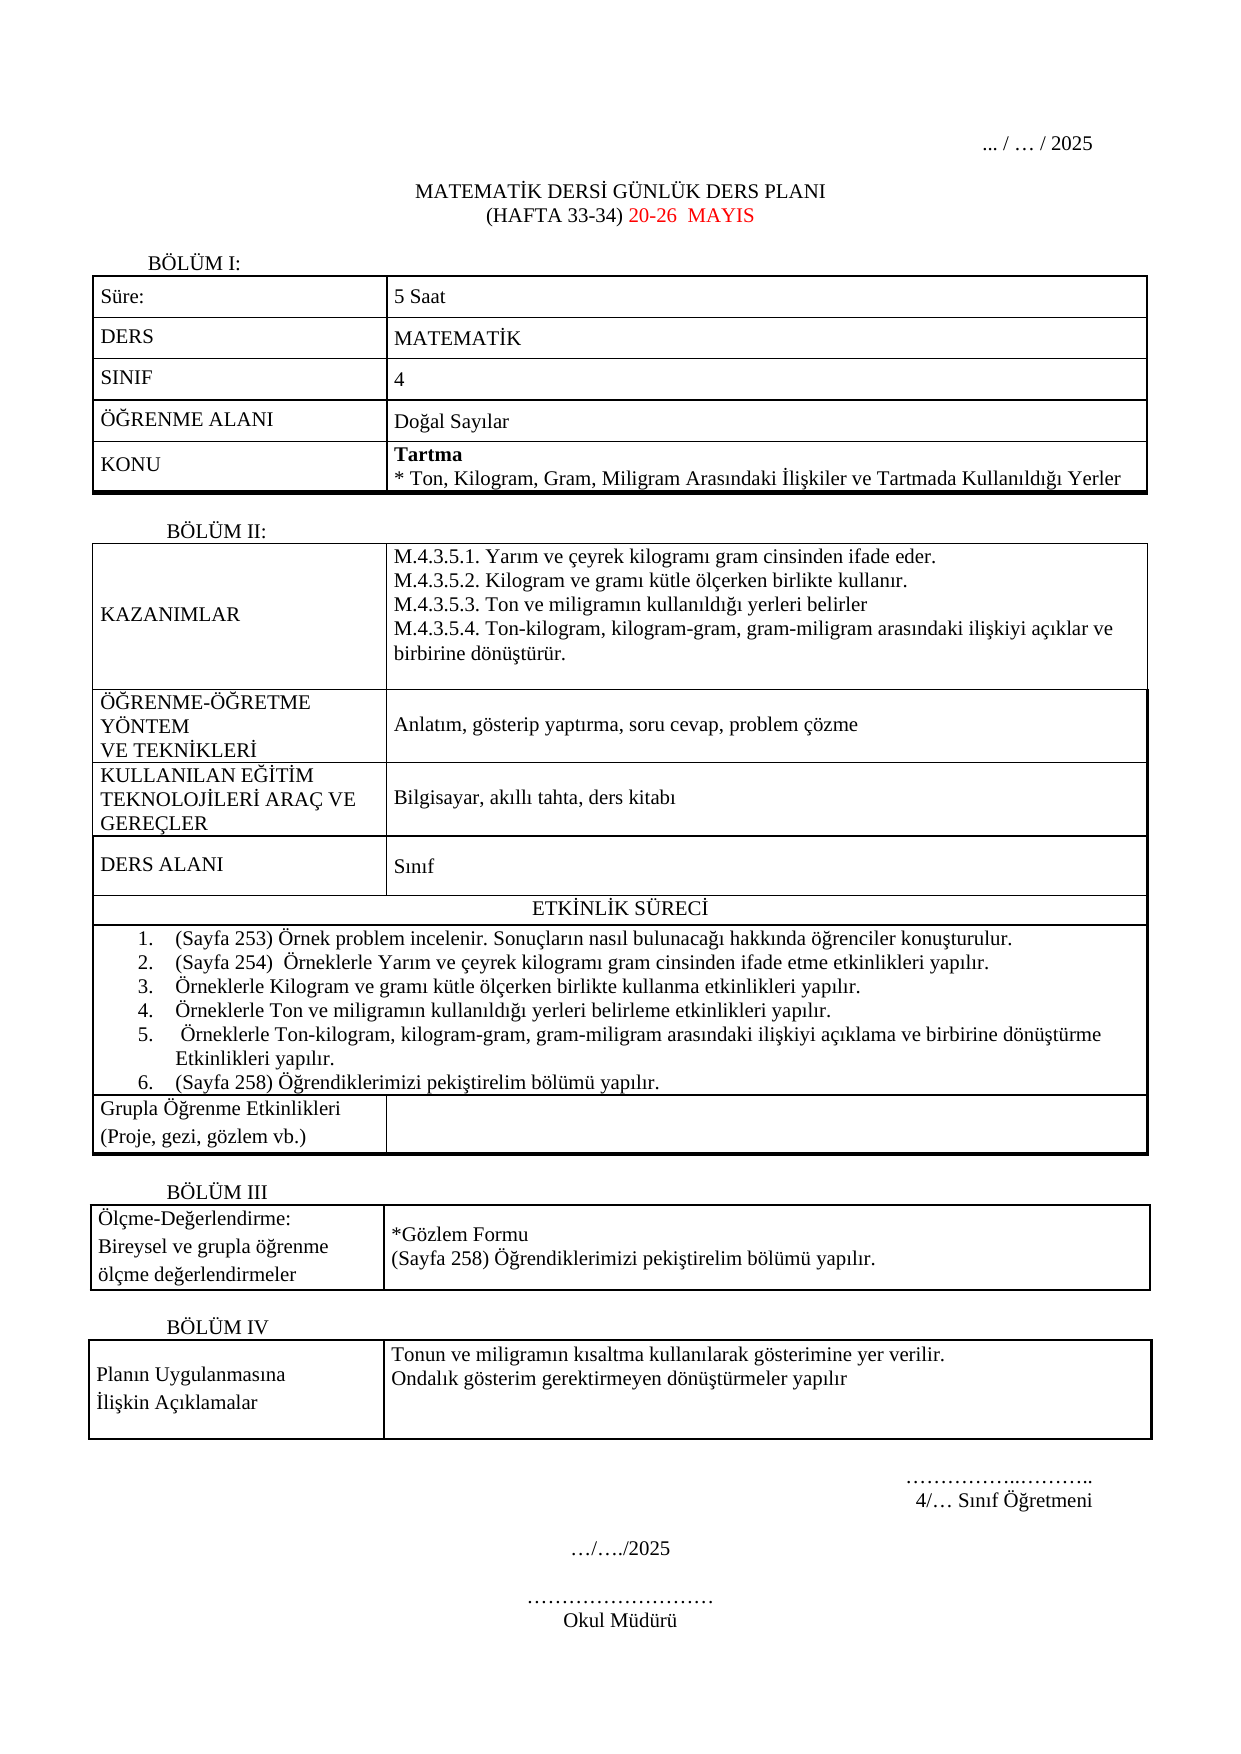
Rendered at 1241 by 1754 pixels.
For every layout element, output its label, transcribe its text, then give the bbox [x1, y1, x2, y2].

table_header Ölçme-Değerlendirme: Bireysel ve grupla öğrenme ölçme değerlendirmeler [92, 1206, 383, 1289]
table_cell KULLANILAN EĞİTİM TEKNOLOJİLERİ ARAÇ VE GEREÇLER [93, 763, 386, 835]
table_cell DERS [94, 318, 386, 358]
text BÖLÜM II: [148, 519, 1092, 543]
table_header Süre: [94, 277, 386, 317]
text (HAFTA 33-34) 20-26 MAYIS [148, 203, 1092, 227]
text BÖLÜM I: [148, 251, 1092, 275]
table_header Tonun ve miligramın kısaltma kullanılarak gösterimine yer verilir. Ondalık gösterim gerektirmeyen dönüştürmeler yapılır [385, 1341, 1150, 1438]
table_cell Grupla Öğrenme Etkinlikleri (Proje, gezi, gözlem vb.) [94, 1096, 386, 1151]
text 4/… Sınıf Öğretmeni [148, 1488, 1092, 1512]
text MATEMATİK DERSİ GÜNLÜK DERS PLANI [148, 179, 1092, 203]
table_header 5 Saat [388, 277, 1146, 317]
text ……………..……….. [148, 1464, 1092, 1488]
table_cell 4 [388, 359, 1146, 399]
table_cell [387, 1096, 1146, 1151]
table_cell Anlatım, gösterip yaptırma, soru cevap, problem çözme [387, 690, 1146, 762]
table_cell (Sayfa 253) Örnek problem incelenir. Sonuçların nasıl bulunacağı hakkında öğrenciler konuşturulur. (Sayfa 254) Örneklerle Yarım ve çeyrek kilogramı gram cinsinden ifade etme etkinlikleri yapılır. Örneklerle Kilogram ve gramı kütle ölçerken birlikte kullanma etkinlikleri yapılır. Örneklerle Ton ve miligramın kullanıldığı yerleri belirleme etkinlikleri yapılır. Örneklerle Ton-kilogram, kilogram-gram, gram-miligram arasındaki ilişkiyi açıklama ve birbirine dönüştürme Etkinlikleri yapılır. (Sayfa 258) Öğrendiklerimizi pekiştirelim bölümü yapılır. [94, 926, 1146, 1094]
table_cell SINIF [94, 359, 386, 399]
table_cell DERS ALANI [94, 837, 386, 894]
table_cell Bilgisayar, akıllı tahta, ders kitabı [387, 763, 1146, 835]
text Okul Müdürü [148, 1608, 1092, 1632]
table_cell MATEMATİK [388, 318, 1146, 358]
table_cell KONU [94, 442, 386, 490]
table_cell ETKİNLİK SÜRECİ [94, 896, 1146, 924]
table_cell Sınıf [387, 837, 1146, 894]
table_cell ÖĞRENME ALANI [94, 401, 386, 441]
table_header *Gözlem Formu (Sayfa 258) Öğrendiklerimizi pekiştirelim bölümü yapılır. [385, 1206, 1149, 1289]
table_cell Tartma * Ton, Kilogram, Gram, Miligram Arasındaki İlişkiler ve Tartmada Kullanıldığı Yerler [388, 442, 1146, 490]
text …/…./2025 [148, 1536, 1092, 1560]
table_cell Doğal Sayılar [388, 401, 1146, 441]
table_header Planın Uygulanmasına İlişkin Açıklamalar [90, 1341, 383, 1438]
table_header M.4.3.5.1. Yarım ve çeyrek kilogramı gram cinsinden ifade eder. M.4.3.5.2. Kilogram ve gramı kütle ölçerken birlikte kullanır. M.4.3.5.3. Ton ve miligramın kullanıldığı yerleri belirler M.4.3.5.4. Ton-kilogram, kilogram-gram, gram-miligram arasındaki ilişkiyi açıklar ve birbirine dönüştürür. [387, 544, 1147, 688]
table_header KAZANIMLAR [93, 544, 386, 688]
subtitle BÖLÜM III [148, 1180, 1092, 1204]
subtitle BÖLÜM IV [148, 1315, 1092, 1339]
text ……………………… [148, 1584, 1092, 1608]
text ... / … / 2025 [148, 131, 1092, 155]
table_cell ÖĞRENME-ÖĞRETME YÖNTEM VE TEKNİKLERİ [93, 690, 386, 762]
